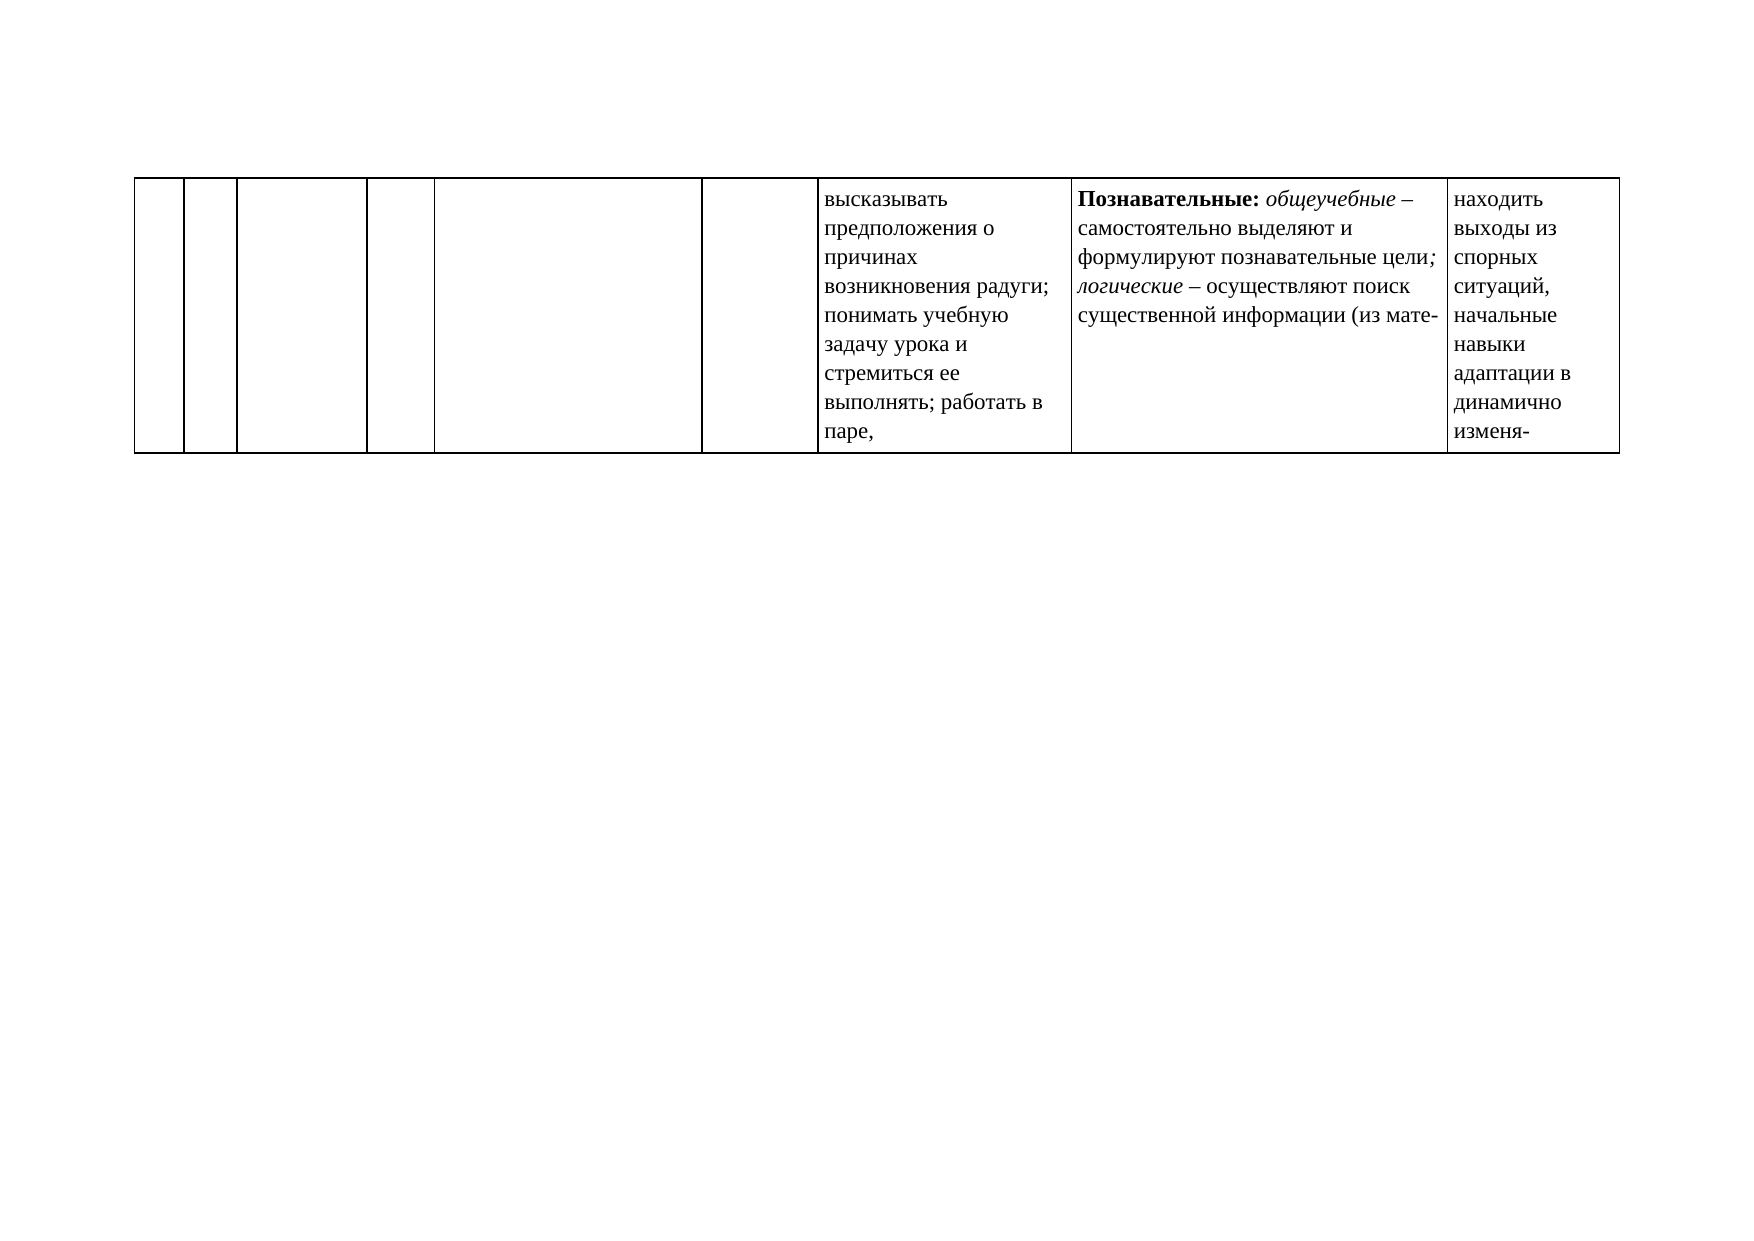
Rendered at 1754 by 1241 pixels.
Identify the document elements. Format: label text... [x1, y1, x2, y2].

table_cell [238, 179, 366, 452]
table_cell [1072, 179, 1447, 452]
table_cell [703, 179, 817, 452]
table_cell 1 [368, 179, 434, 452]
table_cell [185, 179, 236, 452]
table_cell 46 [135, 179, 183, 452]
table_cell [435, 179, 701, 452]
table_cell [819, 179, 1071, 452]
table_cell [1448, 179, 1619, 452]
